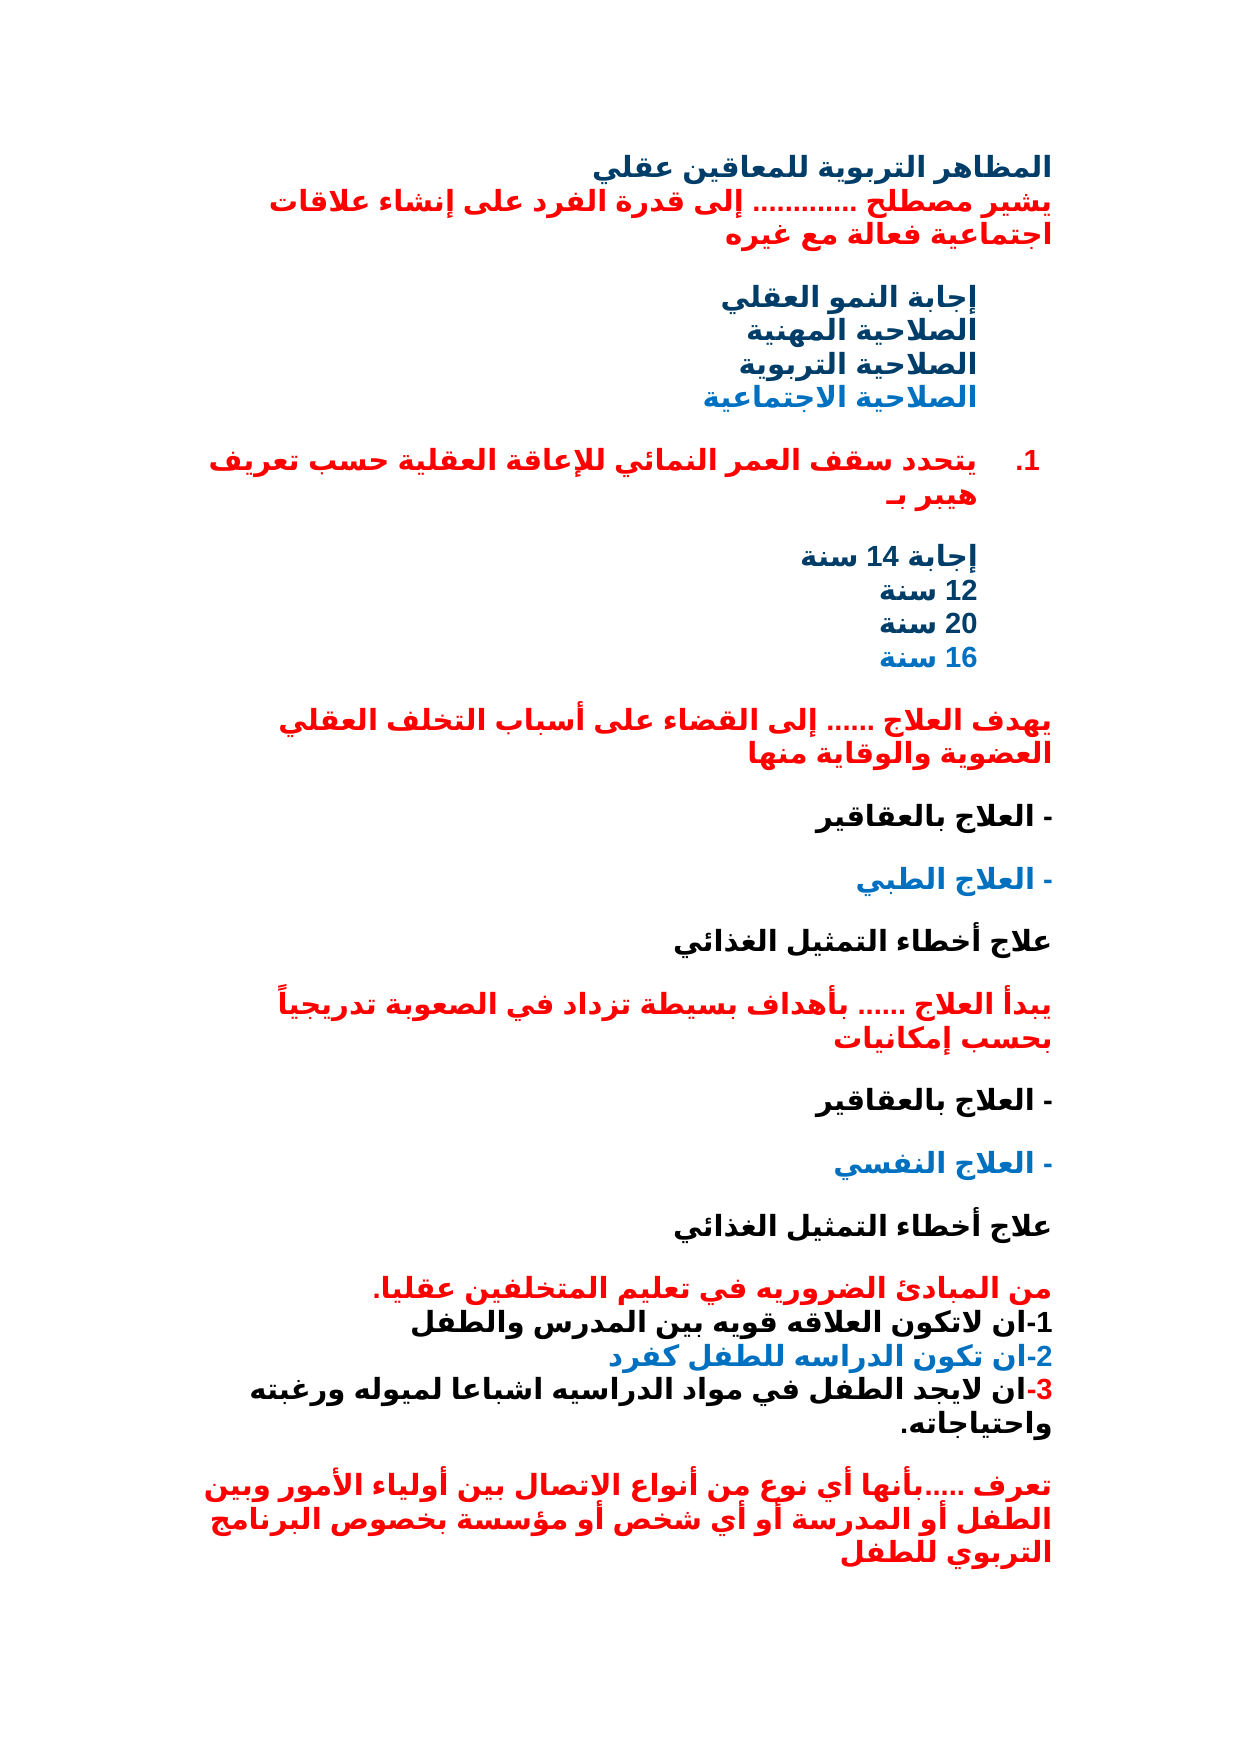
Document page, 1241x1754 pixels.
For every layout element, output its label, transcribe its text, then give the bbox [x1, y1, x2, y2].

text علاج أخطاء التمثيل الغذائي [187, 1209, 1053, 1242]
text - العلاج النفسي [187, 1146, 1053, 1179]
list يتحدد سقف العمر النمائي للإعاقة العقلية حسب تعريف هيبر بـ [187, 443, 1015, 510]
text - العلاج الطبي [187, 862, 1053, 895]
text من المبادئ الضروريه في تعليم المتخلفين عقليا. 1-ان لاتكون العلاقه قويه بين المدرس والطفل 2-ان تكون الدراسه للطفل كفرد 3-ان لايجد الطفل في مواد الدراسيه اشباعا لميوله ورغبته واحتياجاته. [187, 1271, 1053, 1439]
text - العلاج بالعقاقير [187, 1083, 1053, 1117]
text يبدأ العلاج ...... بأهداف بسيطة تزداد في الصعوبة تدريجياً بحسب إمكانيات [187, 987, 1053, 1054]
text إجابة 14 سنة 12 سنة 20 سنة 16 سنة [187, 539, 978, 673]
text علاج أخطاء التمثيل الغذائي [187, 924, 1053, 958]
text إجابة النمو العقلي الصلاحية المهنية الصلاحية التربوية الصلاحية الاجتماعية [187, 280, 978, 414]
text تعرف .....بأنها أي نوع من أنواع الاتصال بين أولياء الأمور وبين الطفل أو المدرسة أو أي شخص أو مؤسسة بخصوص البرنامج التربوي للطفل [187, 1468, 1053, 1569]
text يهدف العلاج ...... إلى القضاء على أسباب التخلف العقلي العضوية والوقاية منها [187, 703, 1053, 770]
text - العلاج بالعقاقير [187, 799, 1053, 832]
text المظاهر التربوية للمعاقين عقلي يشير مصطلح ............. إلى قدرة الفرد على إنشاء علاقات اجتماعية فعالة مع غيره [187, 150, 1053, 251]
